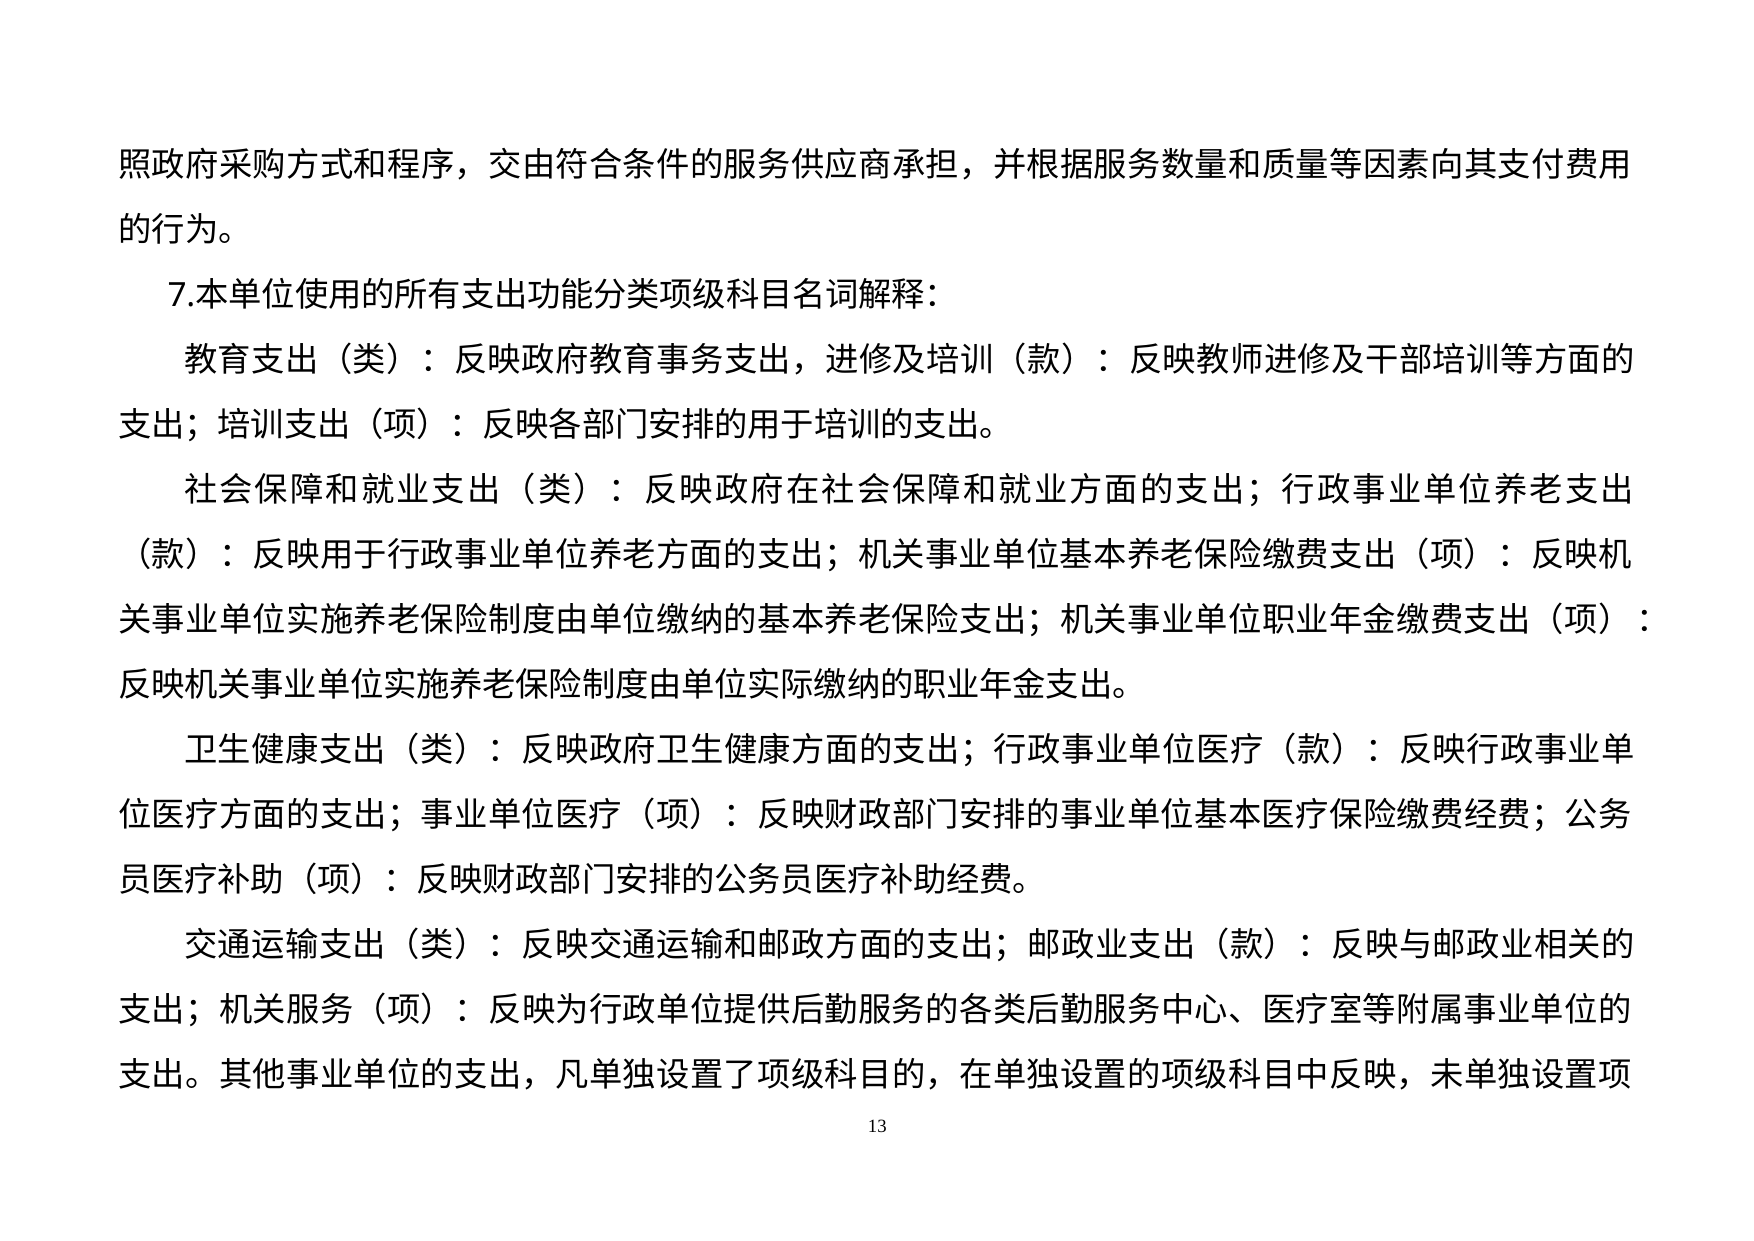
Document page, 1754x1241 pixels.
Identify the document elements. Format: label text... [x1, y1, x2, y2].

list 卫生健康支出（类）：反映政府卫生健康方面的支出；行政事业单位医疗（款）：反映行政事业单位医疗方面的支出；事业单位医疗（项）：反映财政部门安排的事业单位基本医疗保险缴费经费；公务员医疗补助（项）：反映财政部门安排的公务员医疗补助经费。 [118, 714, 1636, 909]
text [118, 129, 1636, 259]
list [118, 909, 1636, 1104]
list 教育支出（类）：反映政府教育事务支出，进修及培训（款）：反映教师进修及干部培训等方面的支出；培训支出（项）：反映各部门安排的用于培训的支出。 [118, 324, 1636, 454]
text 7.本单位使用的所有支出功能分类项级科目名词解释： [118, 259, 1636, 324]
list 社会保障和就业支出（类）：反映政府在社会保障和就业方面的支出；行政事业单位养老支出（款）：反映用于行政事业单位养老方面的支出；机关事业单位基本养老保险缴费支出（项）：反映机关事业单位实施养老保险制度由单位缴纳的基本养老保险支出；机关事业单位职业年金缴费支出（项）：反映机关事业单位实施养老保险制度由单位实际缴纳的职业年金支出。 [118, 454, 1636, 714]
